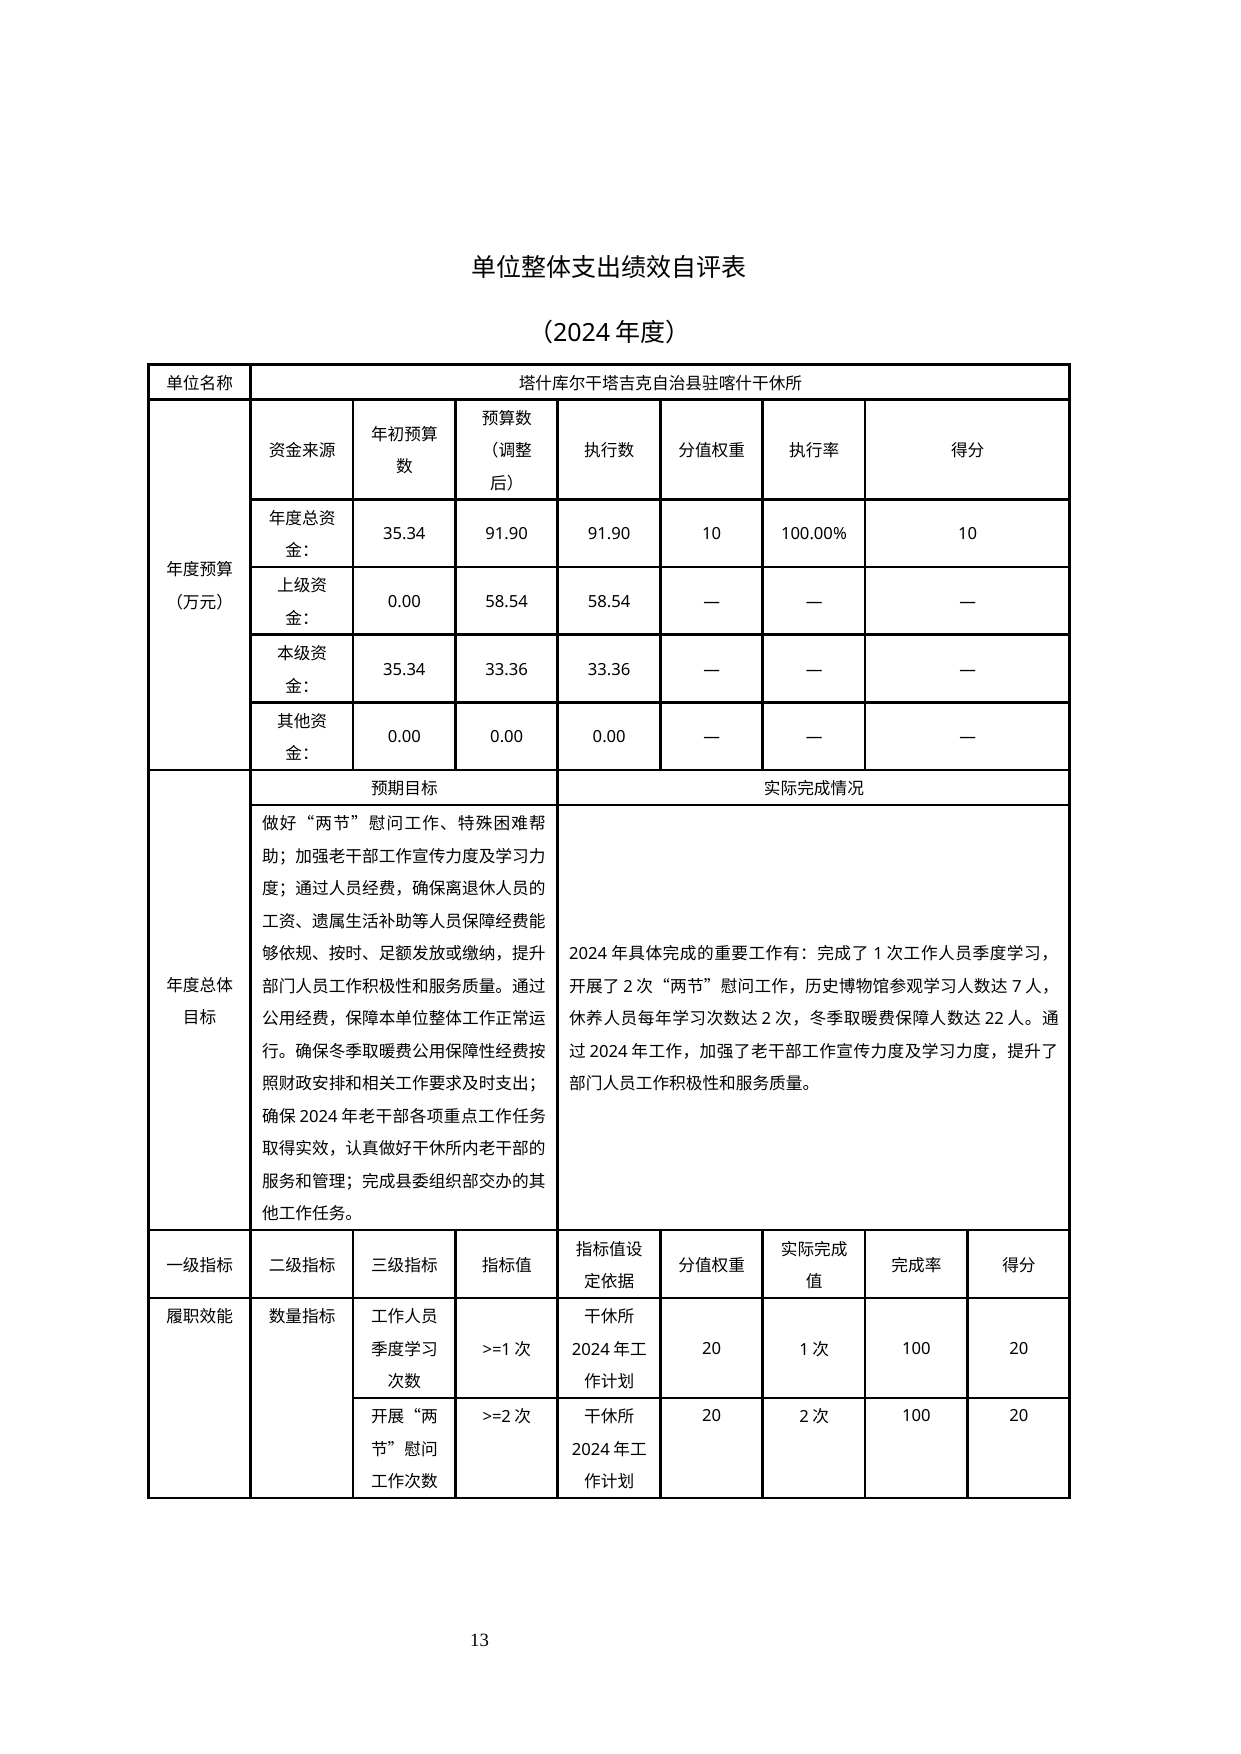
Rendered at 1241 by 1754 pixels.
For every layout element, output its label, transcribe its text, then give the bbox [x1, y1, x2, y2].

table_cell 0.00 [354, 568, 454, 633]
table_cell 0.00 [354, 704, 454, 768]
table_cell 20 [662, 1299, 761, 1396]
table_cell （2024年度） [148, 298, 1070, 363]
table_cell 1次 [764, 1299, 864, 1396]
table_cell 0.00 [457, 704, 556, 768]
table_cell 分值权重 [662, 401, 761, 498]
table_cell 100 [866, 1399, 966, 1497]
table_cell 二级指标 [252, 1231, 352, 1296]
table_cell 年初预算数 [354, 401, 454, 498]
table_cell — [764, 636, 864, 701]
table_cell 资金来源 [252, 401, 352, 498]
table_cell — [764, 568, 864, 633]
table_cell 2024年具体完成的重要工作有：完成了1次工作人员季度学习，开展了2次“两节”慰问工作，历史博物馆参观学习人数达7人，休养人员每年学习次数达2次，冬季取暖费保障人数达22人。通过2024年工作，加强了老干部工作宣传力度及学习力度，提升了部门人员工作积极性和服务质量。 [559, 806, 1068, 1229]
table_cell 2次 [764, 1399, 864, 1497]
table_cell 20 [662, 1399, 761, 1497]
table_cell — [866, 704, 1068, 768]
table_cell 预算数（调整后） [457, 401, 556, 498]
table_cell 91.90 [457, 501, 556, 566]
table_cell 33.36 [559, 636, 659, 701]
table_cell 分值权重 [662, 1231, 761, 1296]
table_cell 单位名称 [150, 366, 249, 398]
table_cell 10 [662, 501, 761, 566]
table_cell 上级资金： [252, 568, 352, 633]
table_cell 指标值 [457, 1231, 556, 1296]
table_cell 得分 [866, 401, 1068, 498]
table_cell 20 [969, 1299, 1068, 1396]
table_cell 开展“两节”慰问工作次数 [354, 1399, 454, 1497]
table_cell — [866, 568, 1068, 633]
table_cell — [662, 636, 761, 701]
table_cell 得分 [969, 1231, 1068, 1296]
table_cell — [662, 704, 761, 768]
table_cell 本级资金： [252, 636, 352, 701]
table_cell 数量指标 [252, 1299, 352, 1497]
table_cell 一级指标 [150, 1231, 249, 1296]
table_cell 执行数 [559, 401, 659, 498]
table_header 单位整体支出绩效自评表 [148, 233, 1070, 298]
table_cell 实际完成情况 [559, 771, 1068, 804]
table_cell 指标值设定依据 [559, 1231, 659, 1296]
table_cell — [764, 704, 864, 768]
table_cell 58.54 [457, 568, 556, 633]
table_cell 塔什库尔干塔吉克自治县驻喀什干休所 [252, 366, 1068, 398]
table_cell 33.36 [457, 636, 556, 701]
table_cell 执行率 [764, 401, 864, 498]
table_cell — [866, 636, 1068, 701]
table_cell 0.00 [559, 704, 659, 768]
table_cell 三级指标 [354, 1231, 454, 1296]
table_cell 年度总体目标 [150, 771, 249, 1229]
table_cell 年度预算（万元） [150, 401, 249, 768]
table_cell 35.34 [354, 501, 454, 566]
table_cell 100.00% [764, 501, 864, 566]
table_cell 100 [866, 1299, 966, 1396]
table_cell 工作人员季度学习次数 [354, 1299, 454, 1396]
table_cell — [662, 568, 761, 633]
table_cell 20 [969, 1399, 1068, 1497]
table_cell 年度总资金： [252, 501, 352, 566]
table_cell 其他资金： [252, 704, 352, 768]
table_cell 58.54 [559, 568, 659, 633]
table_cell 35.34 [354, 636, 454, 701]
table_cell 10 [866, 501, 1068, 566]
table_cell 预期目标 [252, 771, 556, 804]
table_cell 干休所2024年工作计划 [559, 1299, 659, 1396]
table_cell 做好“两节”慰问工作、特殊困难帮助；加强老干部工作宣传力度及学习力度；通过人员经费，确保离退休人员的工资、遗属生活补助等人员保障经费能够依规、按时、足额发放或缴纳，提升部门人员工作积极性和服务质量。通过公用经费，保障本单位整体工作正常运行。确保冬季取暖费公用保障性经费按照财政安排和相关工作要求及时支出；确保2024年老干部各项重点工作任务取得实效，认真做好干休所内老干部的服务和管理；完成县委组织部交办的其他工作任务。 [252, 806, 556, 1229]
table_cell 完成率 [866, 1231, 966, 1296]
table_cell 实际完成值 [764, 1231, 864, 1296]
table_cell 91.90 [559, 501, 659, 566]
table_cell >=2次 [457, 1399, 556, 1497]
table_cell >=1次 [457, 1299, 556, 1396]
table_cell 履职效能 [150, 1299, 249, 1497]
table_cell 干休所2024年工作计划 [559, 1399, 659, 1497]
